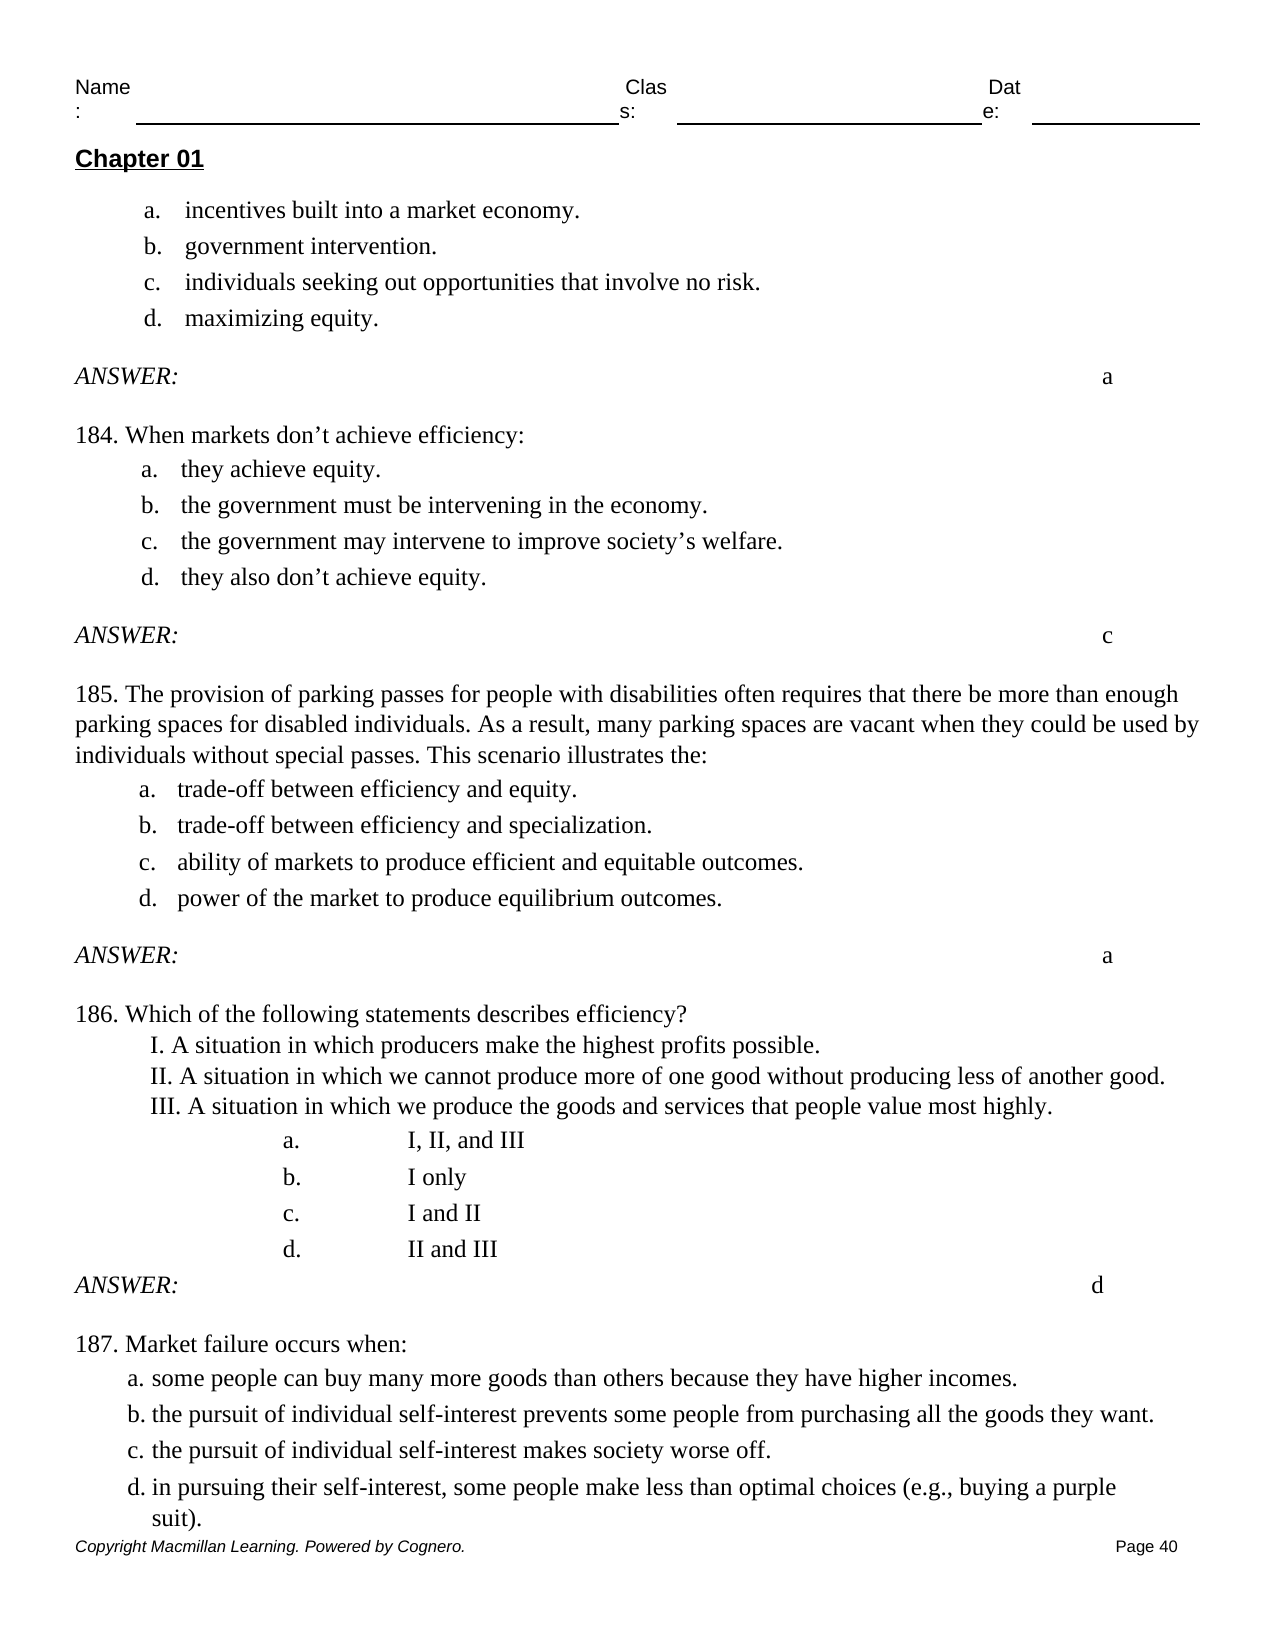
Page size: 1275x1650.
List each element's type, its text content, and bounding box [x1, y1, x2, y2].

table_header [75, 192, 1200, 393]
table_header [75, 1329, 1200, 1536]
table_header 185. The provision of parking passes for people with disabilities often requires that there be more than enough parking spaces for disabled individuals. As a result, many parking spaces are vacant when they could be used by individuals without special passes. This scenario illustrates the: [75, 679, 1200, 972]
table_header 184. When markets don’t achieve efficiency: [75, 420, 1200, 652]
table_header 186. Which of the following statements describes efficiency? I. A situation in which producers make the highest profits possible. II. A situation in which we cannot produce more of one good without producing less of another good. III. A situation in which we produce the goods and services that people value most highly. [75, 999, 1200, 1302]
